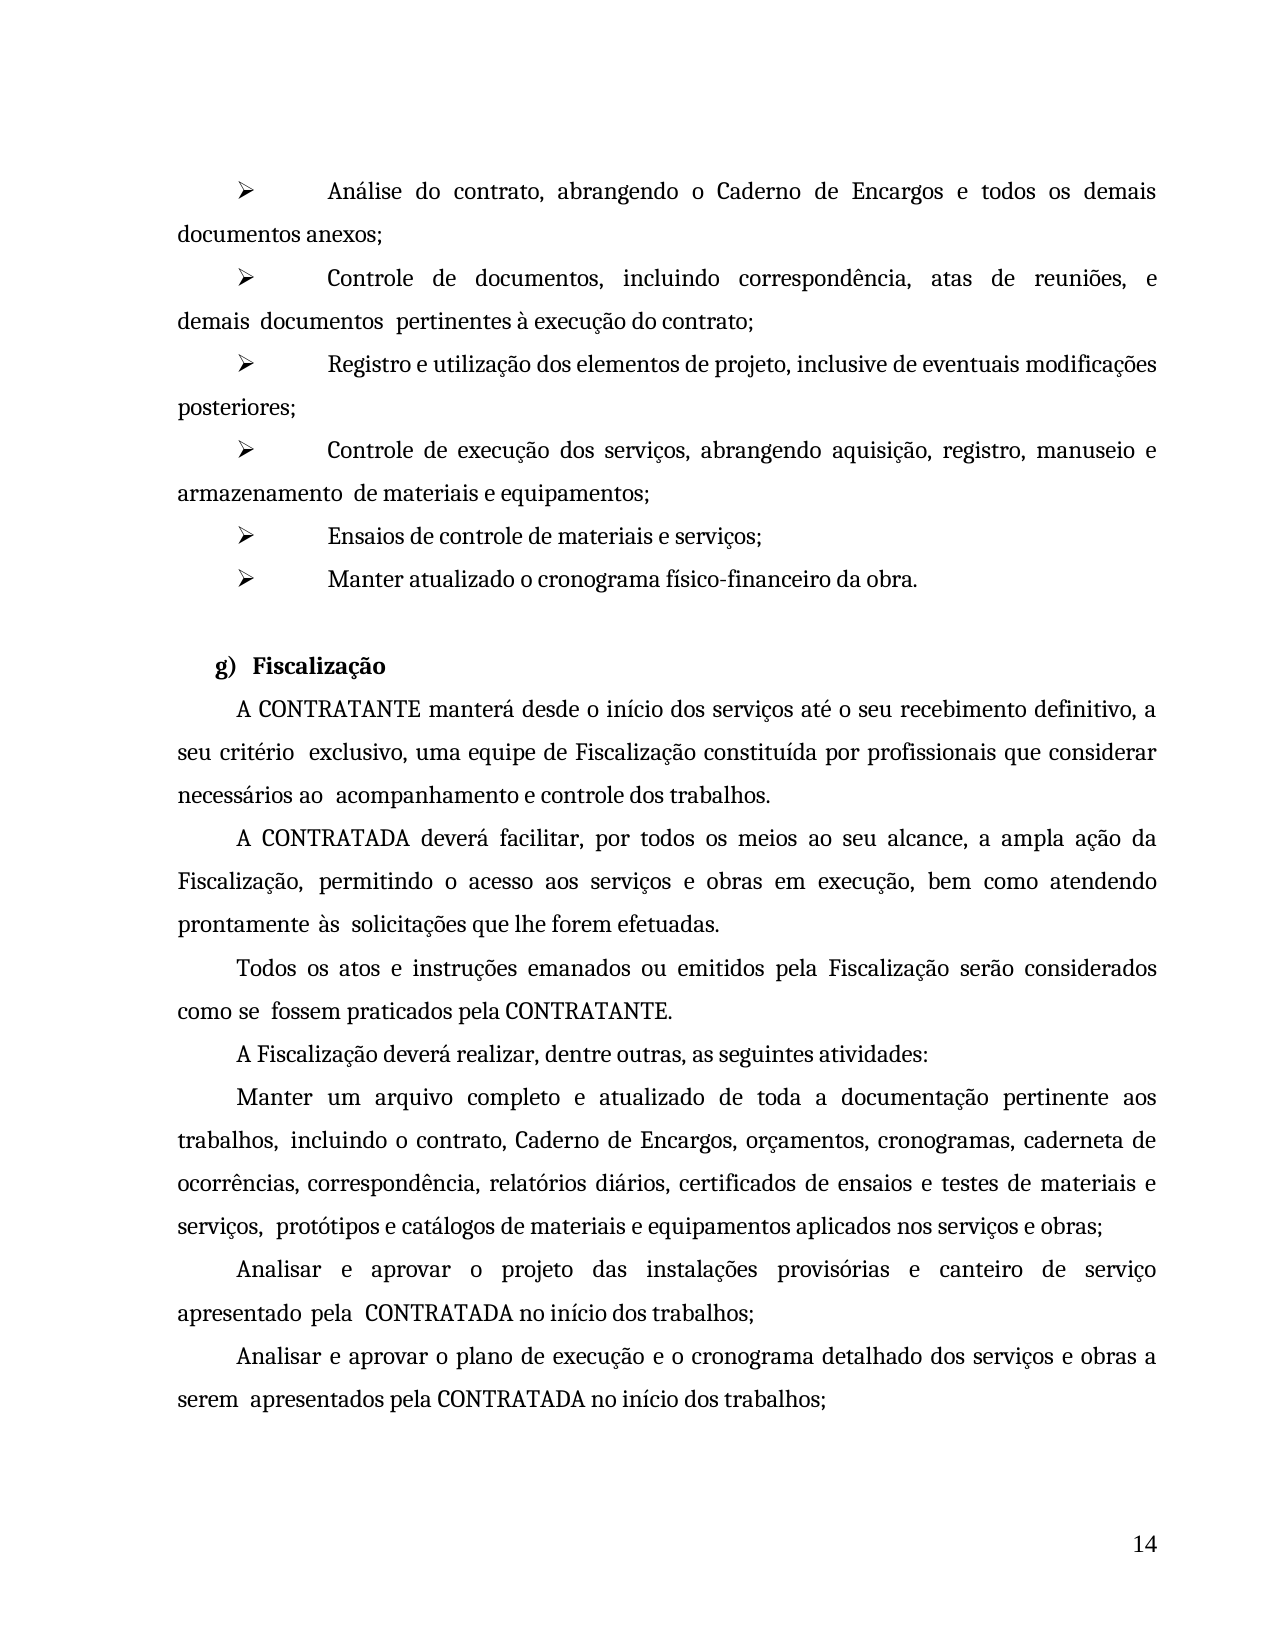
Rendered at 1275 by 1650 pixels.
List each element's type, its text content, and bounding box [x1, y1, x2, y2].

list Análise do contrato, abrangendo o Caderno de Encargos e todos os demais documentos anexos; [177, 177, 1157, 249]
list Ensaios de controle de materiais e serviços; [177, 522, 1157, 551]
text A CONTRATADA deverá facilitar, por todos os meios ao seu alcance, a ampla ação da Fiscalização, permitindo o acesso aos serviços e obras em execução, bem como atendendo prontamente às solicitações que lhe forem efetuadas. [177, 824, 1157, 939]
text Manter um arquivo completo e atualizado de toda a documentação pertinente aos trabalhos, incluindo o contrato, Caderno de Encargos, orçamentos, cronogramas, caderneta de ocorrências, correspondência, relatórios diários, certificados de ensaios e testes de materiais e serviços, protótipos e catálogos de materiais e equipamentos aplicados nos serviços e obras; [177, 1083, 1157, 1241]
text Todos os atos e instruções emanados ou emitidos pela Fiscalização serão considerados como se fossem praticados pela CONTRATANTE. [177, 953, 1157, 1025]
text Analisar e aprovar o projeto das instalações provisórias e canteiro de serviço apresentado pela CONTRATADA no início dos trabalhos; [177, 1255, 1157, 1327]
list Manter atualizado o cronograma físico-financeiro da obra. [177, 565, 1157, 594]
list Controle de execução dos serviços, abrangendo aquisição, registro, manuseio e armazenamento de materiais e equipamentos; [177, 436, 1157, 508]
text Analisar e aprovar o plano de execução e o cronograma detalhado dos serviços e obras a serem apresentados pela CONTRATADA no início dos trabalhos; [177, 1342, 1157, 1413]
text A Fiscalização deverá realizar, dentre outras, as seguintes atividades: [177, 1040, 1157, 1068]
list Registro e utilização dos elementos de projeto, inclusive de eventuais modificações posteriores; [177, 350, 1157, 422]
text A CONTRATANTE manterá desde o início dos serviços até o seu recebimento definitivo, a seu critério exclusivo, uma equipe de Fiscalização constituída por profissionais que considerar necessários ao acompanhamento e controle dos trabalhos. [177, 695, 1157, 810]
list Fiscalização [215, 652, 1157, 680]
list Controle de documentos, incluindo correspondência, atas de reuniões, e demais documentos pertinentes à execução do contrato; [177, 263, 1157, 335]
